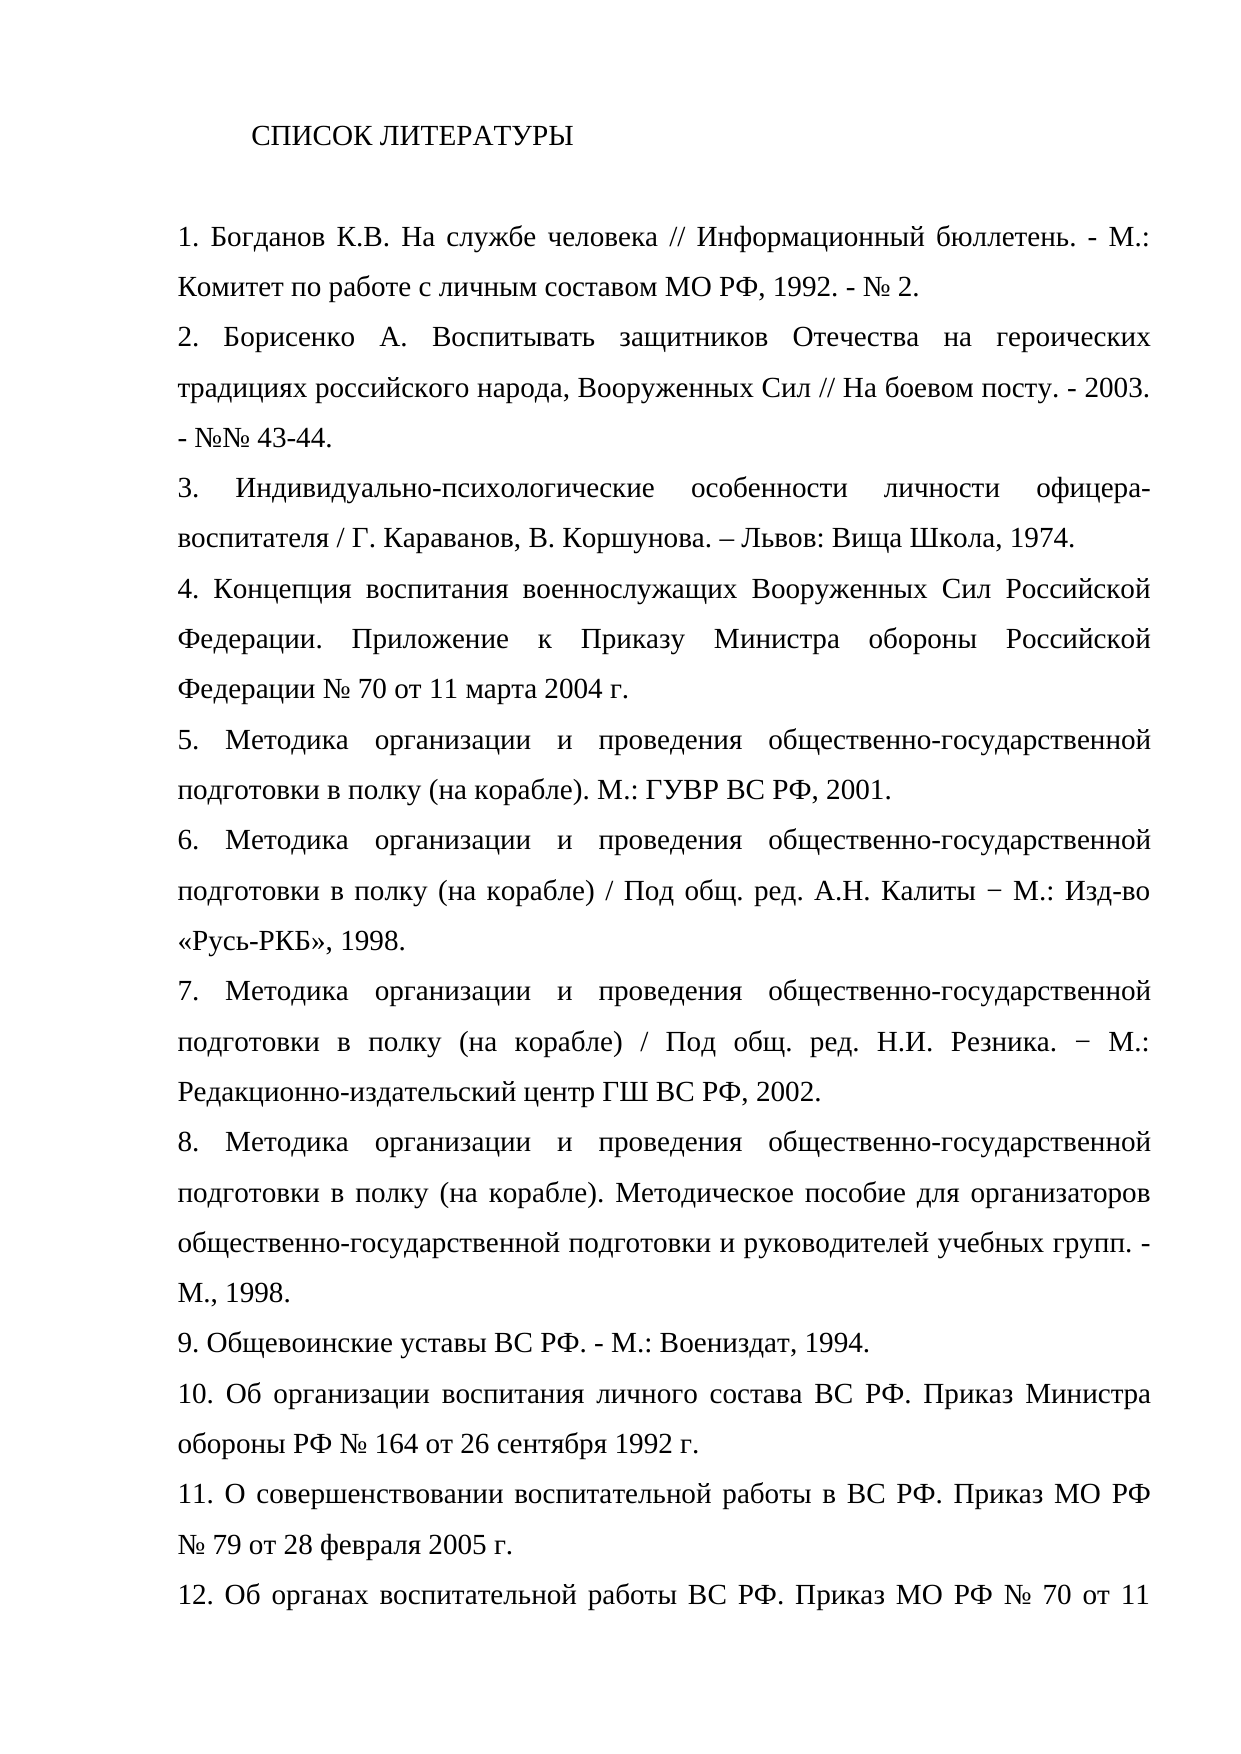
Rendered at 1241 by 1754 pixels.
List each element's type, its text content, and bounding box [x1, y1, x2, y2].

text 8. Методика организации и проведения общественно-государственной подготовки в полку (на корабле). Методическое пособие для организаторов общественно-государственной подготовки и руководителей учебных групп. - М., 1998. [177, 1124, 1152, 1309]
text 10. Об организации воспитания личного состава ВС РФ. Приказ Министра обороны РФ № 164 от 26 сентября 1992 г. [177, 1376, 1152, 1460]
text 4. Концепция воспитания военнослужащих Вооруженных Сил Российской Федерации. Приложение к Приказу Министра обороны Российской Федерации № 70 от 11 марта 2004 г. [177, 571, 1152, 705]
text СПИСОК ЛИТЕРАТУРЫ [177, 118, 1152, 152]
text 5. Методика организации и проведения общественно-государственной подготовки в полку (на корабле). М.: ГУВР ВС РФ, 2001. [177, 722, 1152, 806]
text 7. Методика организации и проведения общественно-государственной подготовки в полку (на корабле) / Под общ. ред. Н.И. Резника. − М.: Редакционно-издательский центр ГШ ВС РФ, 2002. [177, 973, 1152, 1108]
text 9. Общевоинские уставы ВС РФ. - М.: Воениздат, 1994. [177, 1326, 1152, 1359]
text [177, 1577, 1152, 1611]
text 6. Методика организации и проведения общественно-государственной подготовки в полку (на корабле) / Под общ. ред. А.Н. Калиты − М.: Изд-во «Русь-РКБ», 1998. [177, 822, 1152, 957]
text 2. Борисенко А. Воспитывать защитников Отечества на героических традициях российского народа, Вооруженных Сил // На боевом посту. - 2003. - №№ 43-44. [177, 319, 1152, 453]
text 11. О совершенствовании воспитательной работы в ВС РФ. Приказ МО РФ № 79 от 28 февраля 2005 г. [177, 1477, 1152, 1560]
text 3. Индивидуально-психологические особенности личности офицера- воспитателя / Г. Караванов, В. Коршунова. – Львов: Вища Школа, 1974. [177, 470, 1152, 554]
text 1. Богданов К.В. На службе человека // Информационный бюллетень. - М.: Комитет по работе с личным составом МО РФ, 1992. - № 2. [177, 219, 1152, 303]
